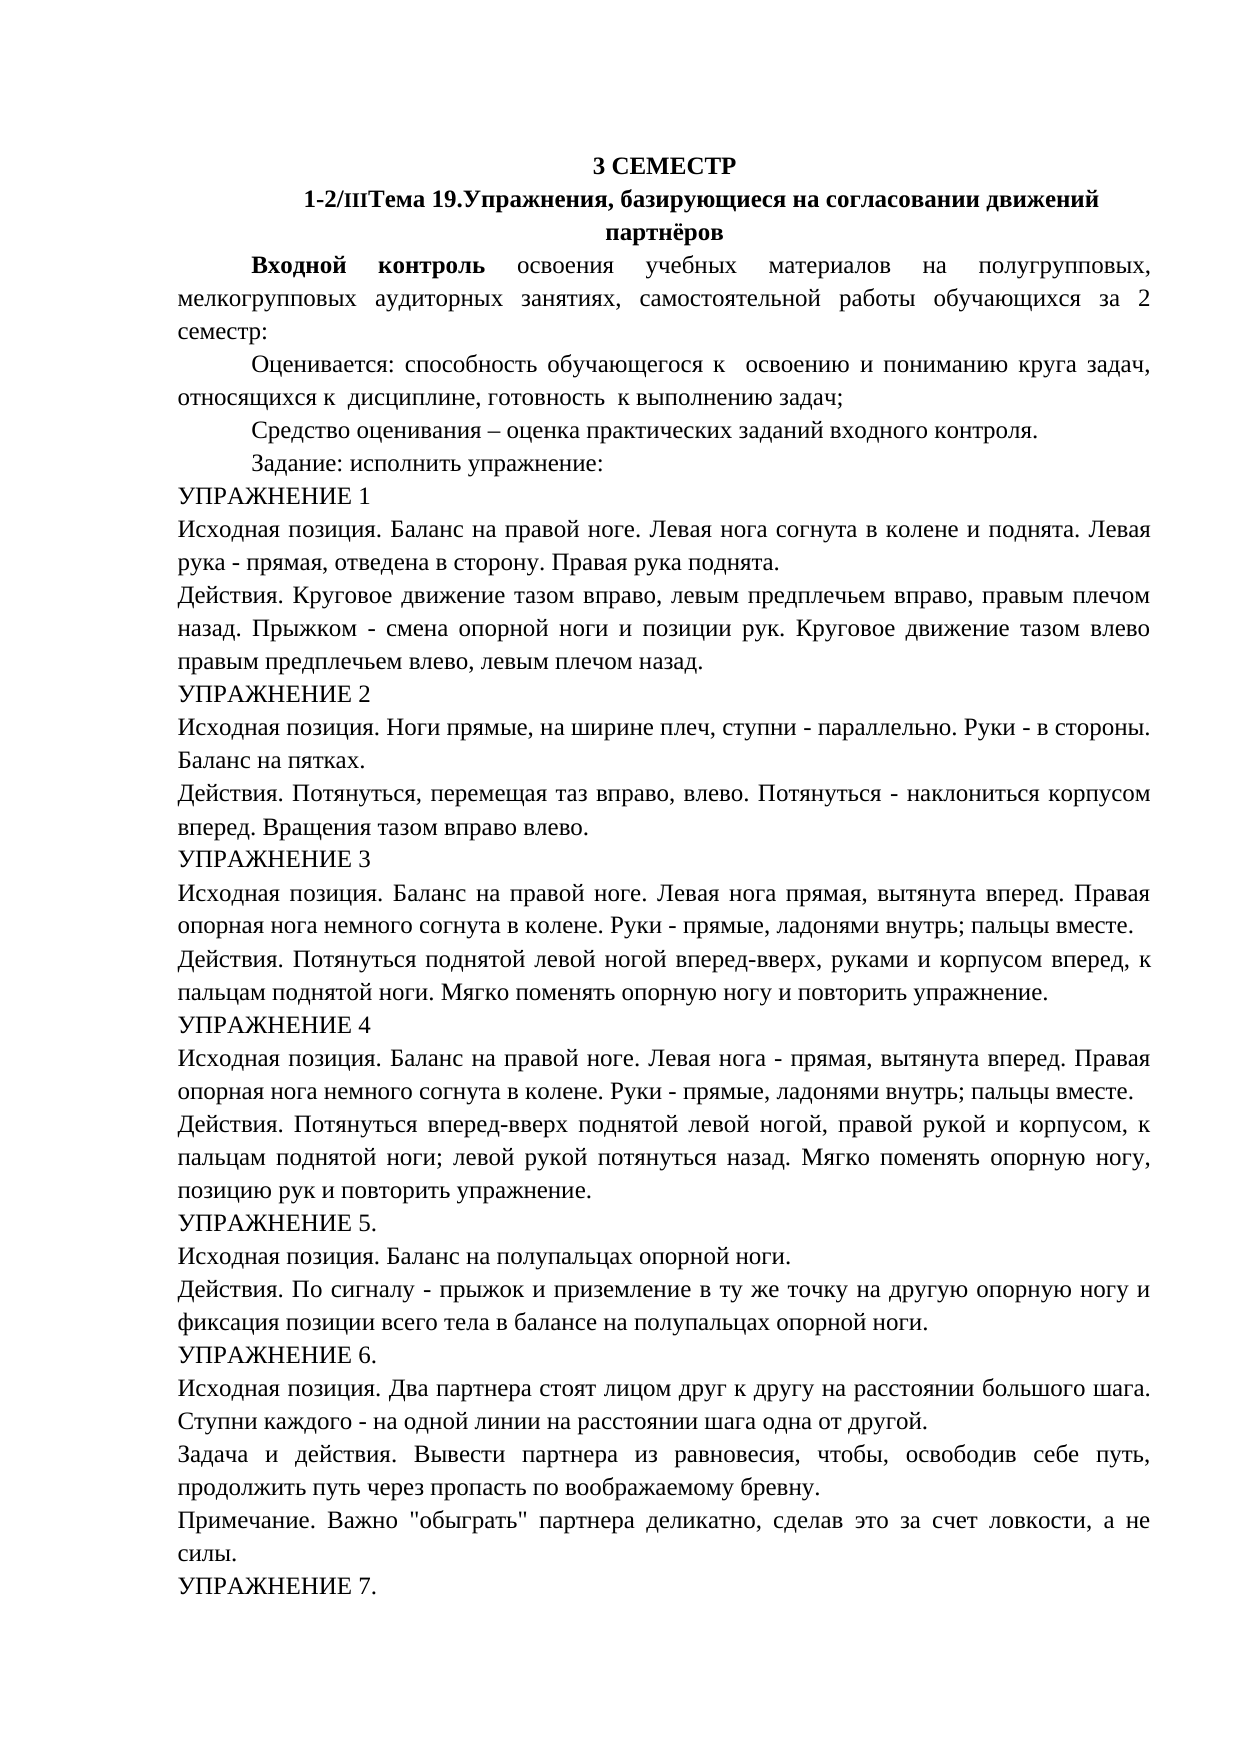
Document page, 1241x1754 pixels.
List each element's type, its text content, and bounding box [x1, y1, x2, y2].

text Примечание. Важно "обыграть" партнера деликатно, сделав это за счет ловкости, а не силы. [177, 1505, 1152, 1567]
text УПРАЖНЕНИЕ 1 [177, 481, 1152, 510]
text Исходная позиция. Ноги прямые, на ширине плеч, ступни - параллельно. Руки - в стороны. Баланс на пятках. [177, 712, 1152, 774]
text 3 СЕМЕСТР [177, 151, 1152, 180]
text Задание: исполнить упражнение: [177, 448, 1152, 477]
text Исходная позиция. Два партнера стоят лицом друг к другу на расстоянии большого шага. Ступни каждого - на одной линии на расстоянии шага одна от другой. [177, 1373, 1152, 1435]
text Входной контроль освоения учебных материалов на полугрупповых, мелкогрупповых аудиторных занятиях, самостоятельной работы обучающихся за 2 семестр: [177, 250, 1152, 345]
text Действия. Потянуться вперед-вверх поднятой левой ногой, правой рукой и корпусом, к пальцам поднятой ноги; левой рукой потянуться назад. Мягко поменять опорную ногу, позицию рук и повторить упражнение. [177, 1109, 1152, 1203]
text Действия. Круговое движение тазом вправо, левым предплечьем вправо, правым плечом назад. Прыжком - смена опорной ноги и позиции рук. Круговое движение тазом влево правым предплечьем влево, левым плечом назад. [177, 580, 1152, 675]
text Исходная позиция. Баланс на правой ноге. Левая нога согнута в колене и поднята. Левая рука - прямая, отведена в сторону. Правая рука поднята. [177, 514, 1152, 576]
text Действия. По сигналу - прыжок и приземление в ту же точку на другую опорную ногу и фиксация позиции всего тела в балансе на полупальцах опорной ноги. [177, 1274, 1152, 1336]
text УПРАЖНЕНИЕ 2 [177, 679, 1152, 708]
text УПРАЖНЕНИЕ 5. [177, 1208, 1152, 1237]
text УПРАЖНЕНИЕ 6. [177, 1340, 1152, 1369]
text УПРАЖНЕНИЕ 3 [177, 844, 1152, 873]
text Исходная позиция. Баланс на правой ноге. Левая нога - прямая, вытянута вперед. Правая опорная нога немного согнута в колене. Руки - прямые, ладонями внутрь; пальцы вместе. [177, 1043, 1152, 1104]
text Исходная позиция. Баланс на полупальцах опорной ноги. [177, 1241, 1152, 1269]
text Средство оценивания – оценка практических заданий входного контроля. [177, 415, 1152, 444]
text 1-2/IIIТема 19.Упражнения, базирующиеся на согласовании движений партнёров [177, 184, 1152, 246]
text УПРАЖНЕНИЕ 4 [177, 1010, 1152, 1038]
text Исходная позиция. Баланс на правой ноге. Левая нога прямая, вытянута вперед. Правая опорная нога немного согнута в колене. Руки - прямые, ладонями внутрь; пальцы вместе. [177, 878, 1152, 939]
text УПРАЖНЕНИЕ 7. [177, 1571, 1152, 1600]
text Оценивается: способность обучающегося к освоению и пониманию круга задач, относящихся к дисциплине, готовность к выполнению задач; [177, 349, 1152, 411]
text Задача и действия. Вывести партнера из равновесия, чтобы, освободив себе путь, продолжить путь через пропасть по воображаемому бревну. [177, 1439, 1152, 1501]
text Действия. Потянуться, перемещая таз вправо, влево. Потянуться - наклониться корпусом вперед. Вращения тазом вправо влево. [177, 778, 1152, 840]
text Действия. Потянуться поднятой левой ногой вперед-вверх, руками и корпусом вперед, к пальцам поднятой ноги. Мягко поменять опорную ногу и повторить упражнение. [177, 944, 1152, 1005]
